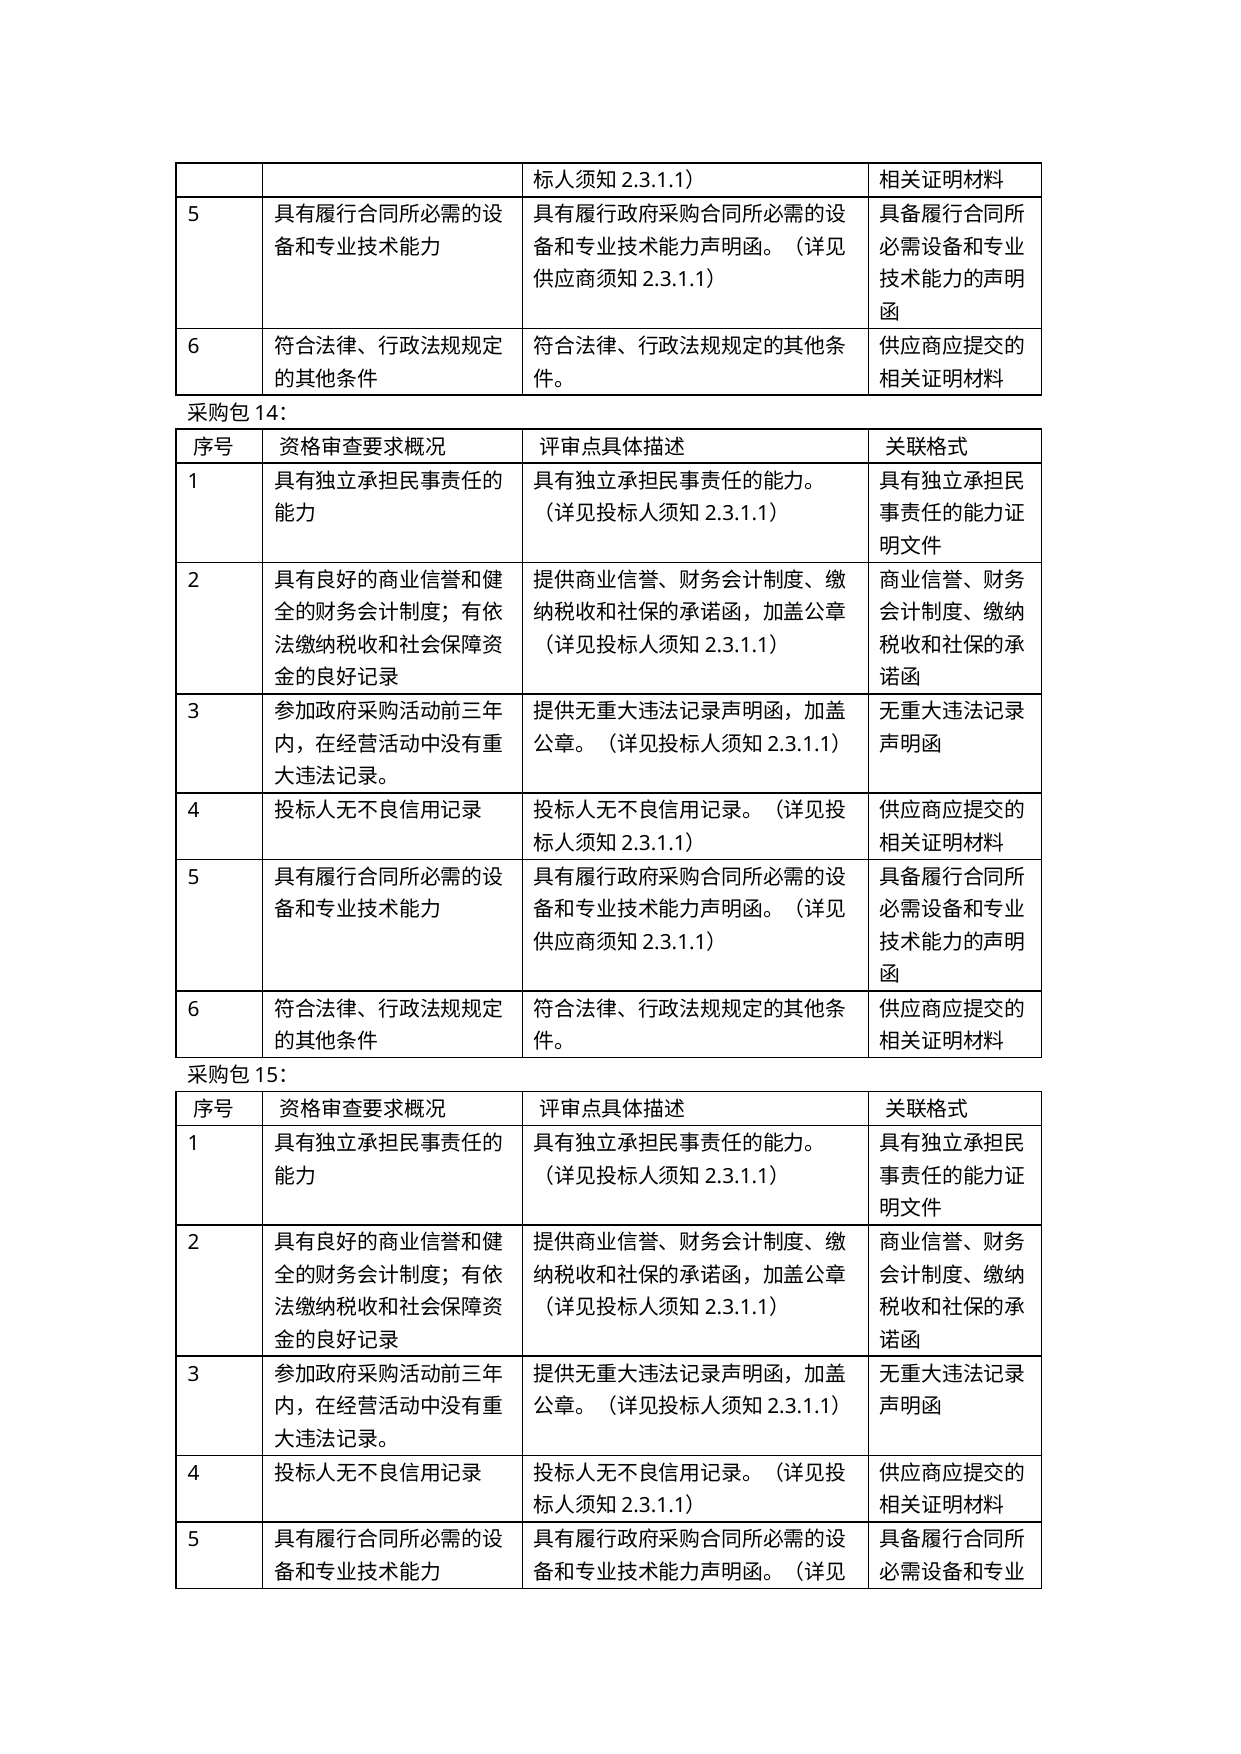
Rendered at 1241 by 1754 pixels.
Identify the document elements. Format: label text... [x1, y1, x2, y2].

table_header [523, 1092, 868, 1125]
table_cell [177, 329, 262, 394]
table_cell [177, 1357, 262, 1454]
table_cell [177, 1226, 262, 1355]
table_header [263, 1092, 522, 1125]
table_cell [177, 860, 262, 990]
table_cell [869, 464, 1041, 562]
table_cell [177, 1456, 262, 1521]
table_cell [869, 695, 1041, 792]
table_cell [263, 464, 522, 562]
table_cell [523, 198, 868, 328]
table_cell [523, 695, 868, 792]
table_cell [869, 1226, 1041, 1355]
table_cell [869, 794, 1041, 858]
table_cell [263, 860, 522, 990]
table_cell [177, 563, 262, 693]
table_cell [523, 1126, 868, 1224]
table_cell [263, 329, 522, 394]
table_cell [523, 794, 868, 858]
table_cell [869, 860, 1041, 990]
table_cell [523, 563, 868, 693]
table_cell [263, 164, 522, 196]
text 采购包14： [187, 396, 1053, 428]
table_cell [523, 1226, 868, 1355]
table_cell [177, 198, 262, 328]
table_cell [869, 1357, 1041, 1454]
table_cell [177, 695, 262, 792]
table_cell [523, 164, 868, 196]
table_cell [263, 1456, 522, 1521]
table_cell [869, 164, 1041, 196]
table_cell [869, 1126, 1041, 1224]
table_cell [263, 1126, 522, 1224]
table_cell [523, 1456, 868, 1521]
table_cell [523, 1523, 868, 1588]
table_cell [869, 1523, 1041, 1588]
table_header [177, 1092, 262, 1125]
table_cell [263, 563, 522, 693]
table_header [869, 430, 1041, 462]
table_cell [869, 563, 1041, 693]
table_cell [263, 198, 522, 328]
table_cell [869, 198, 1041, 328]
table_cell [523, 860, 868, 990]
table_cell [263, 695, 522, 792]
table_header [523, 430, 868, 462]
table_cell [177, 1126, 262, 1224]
text 采购包15： [187, 1058, 1053, 1091]
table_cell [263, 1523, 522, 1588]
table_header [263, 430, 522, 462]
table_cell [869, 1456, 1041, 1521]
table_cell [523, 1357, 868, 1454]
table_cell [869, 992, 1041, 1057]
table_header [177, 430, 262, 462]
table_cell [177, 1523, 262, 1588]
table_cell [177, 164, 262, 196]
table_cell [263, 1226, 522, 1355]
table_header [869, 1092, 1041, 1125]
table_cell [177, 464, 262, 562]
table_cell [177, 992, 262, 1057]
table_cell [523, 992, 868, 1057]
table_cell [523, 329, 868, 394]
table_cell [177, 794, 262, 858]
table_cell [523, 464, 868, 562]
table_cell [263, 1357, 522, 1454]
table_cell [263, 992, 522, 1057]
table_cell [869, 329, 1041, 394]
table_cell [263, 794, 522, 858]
